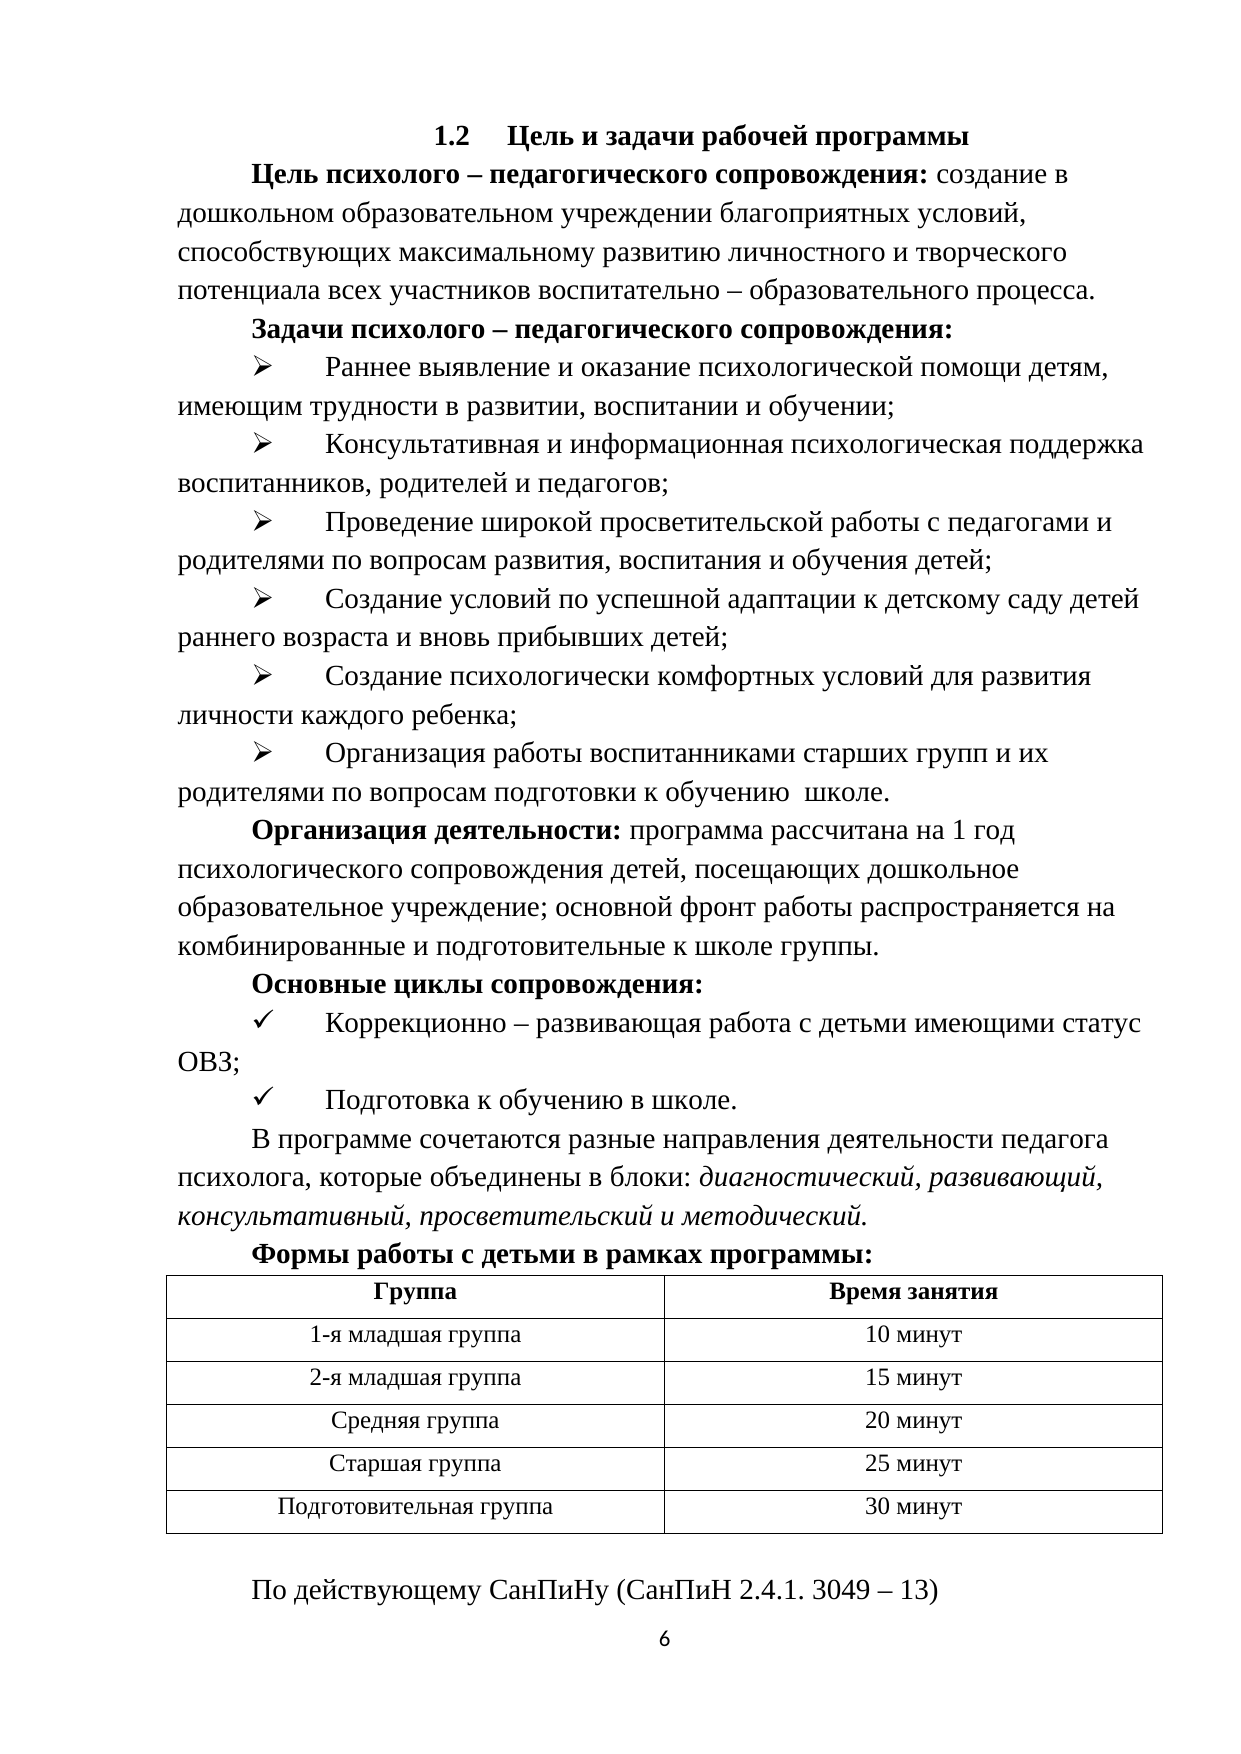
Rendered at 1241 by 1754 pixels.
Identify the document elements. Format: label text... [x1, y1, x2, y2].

text Цель психолого – педагогического сопровождения: создание в дошкольном образовательном учреждении благоприятных условий, способствующих максимальному развитию личностного и творческого потенциала всех участников воспитательно – образовательного процесса. [177, 157, 1152, 306]
text По действующему СанПиНу (СанПиН 2.4.1. 3049 – 13) [177, 1572, 1152, 1606]
list Консультативная и информационная психологическая поддержка воспитанников, родителей и педагогов; [177, 427, 1152, 499]
list Подготовка к обучению в школе. [177, 1082, 1152, 1116]
table_cell 20 минут [665, 1405, 1162, 1447]
table_cell 30 минут [665, 1491, 1162, 1533]
text Формы работы с детьми в рамках программы: [177, 1237, 1152, 1270]
text Организация деятельности: программа рассчитана на 1 год психологического сопровождения детей, посещающих дошкольное образовательное учреждение; основной фронт работы распространяется на комбинированные и подготовительные к школе группы. [177, 812, 1152, 962]
table_cell 25 минут [665, 1448, 1162, 1490]
list Организация работы воспитанниками старших групп и их родителями по вопросам подготовки к обучению школе. [177, 735, 1152, 807]
list Создание условий по успешной адаптации к детскому саду детей раннего возраста и вновь прибывших детей; [177, 581, 1152, 653]
table_cell 1-я младшая группа [167, 1319, 664, 1361]
list Цель и задачи рабочей программы [177, 118, 1152, 152]
text Основные циклы сопровождения: [177, 967, 1152, 1000]
text В программе сочетаются разные направления деятельности педагога психолога, которые объединены в блоки: диагностический, развивающий, консультативный, просветительский и методический. [177, 1121, 1152, 1232]
list Проведение широкой просветительской работы с педагогами и родителями по вопросам развития, воспитания и обучения детей; [177, 504, 1152, 576]
text Задачи психолого – педагогического сопровождения: [177, 311, 1152, 344]
table_cell Старшая группа [167, 1448, 664, 1490]
list Раннее выявление и оказание психологической помощи детям, имеющим трудности в развитии, воспитании и обучении; [177, 349, 1152, 422]
list Коррекционно – развивающая работа с детьми имеющими статус ОВЗ; [177, 1005, 1152, 1077]
table_cell 15 минут [665, 1362, 1162, 1404]
table_header Группа [167, 1276, 664, 1318]
list Создание психологически комфортных условий для развития личности каждого ребенка; [177, 658, 1152, 730]
table_cell 10 минут [665, 1319, 1162, 1361]
table_cell Средняя группа [167, 1405, 664, 1447]
table_cell Подготовительная группа [167, 1491, 664, 1533]
table_cell 2-я младшая группа [167, 1362, 664, 1404]
table_header Время занятия [665, 1276, 1162, 1318]
